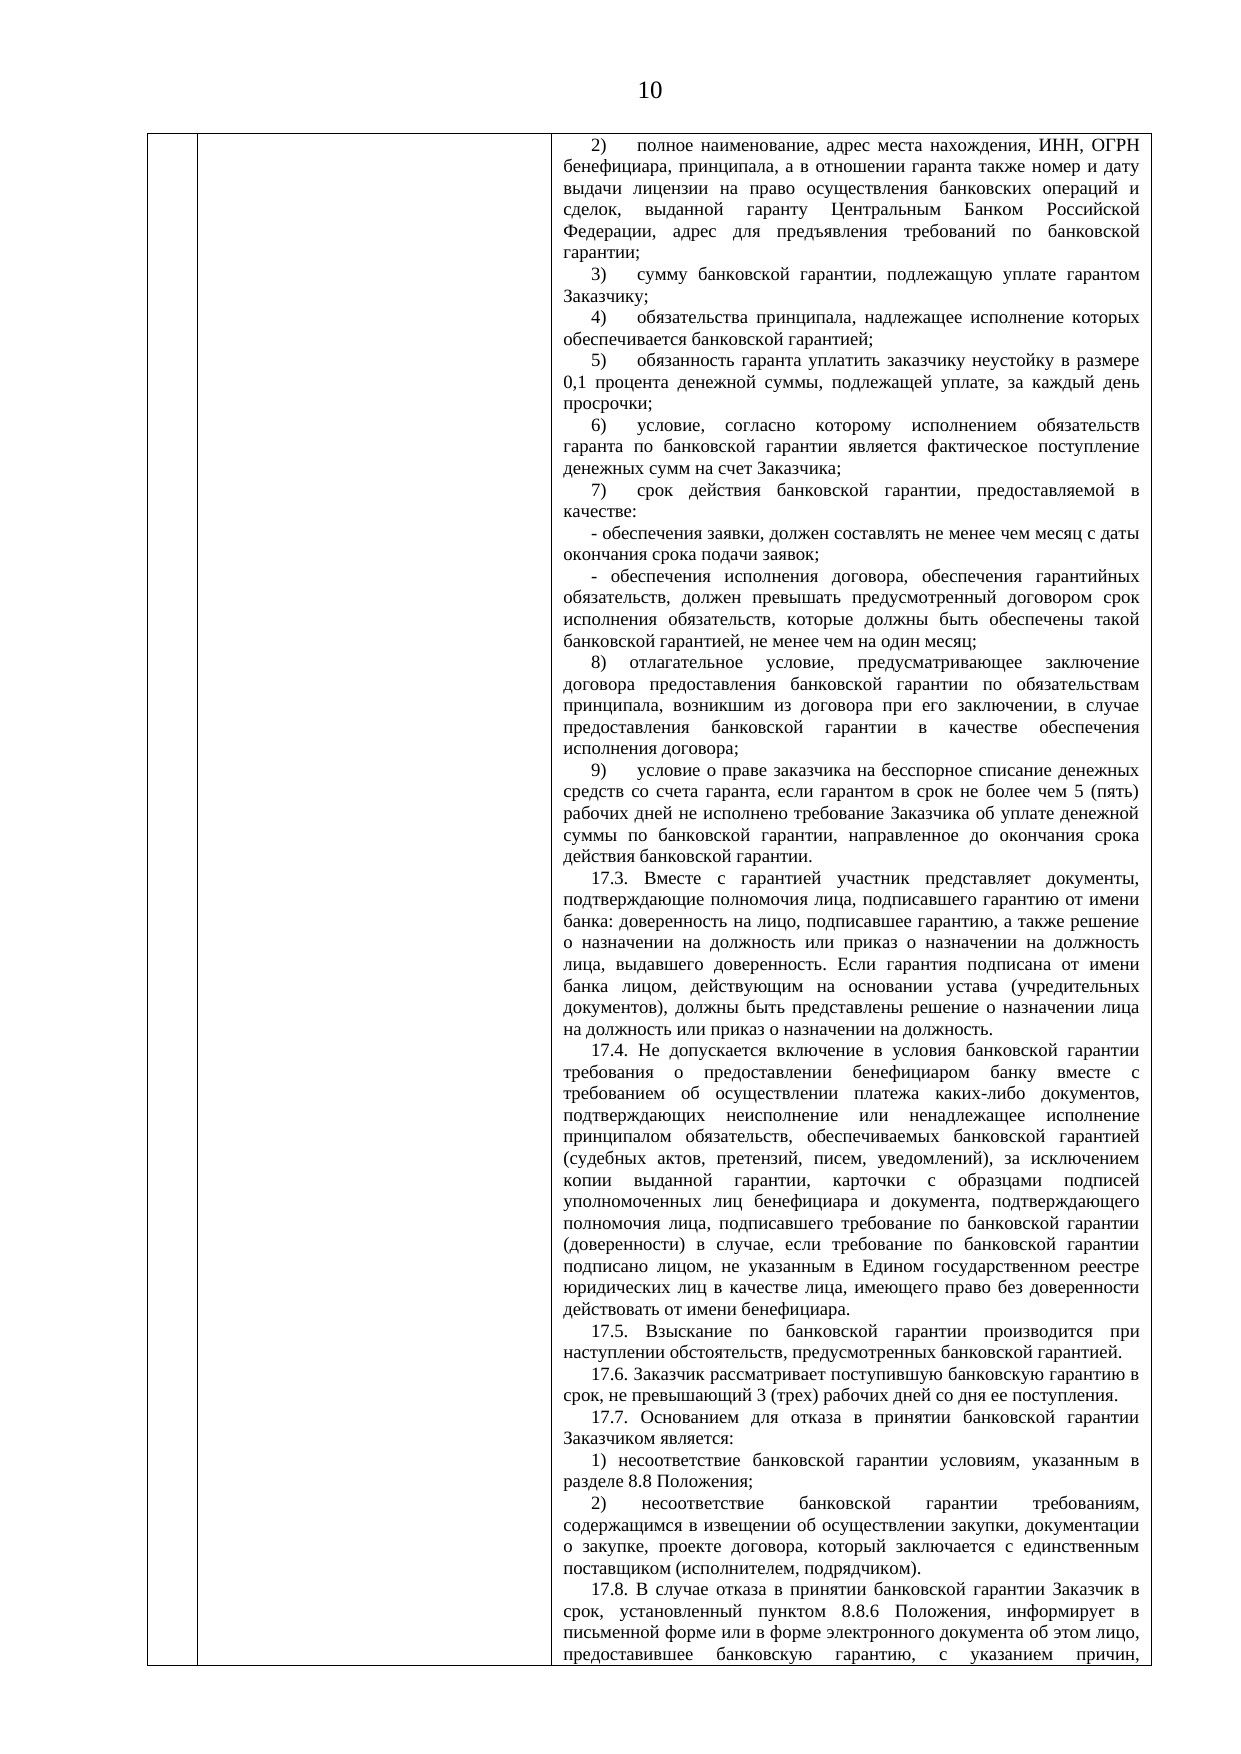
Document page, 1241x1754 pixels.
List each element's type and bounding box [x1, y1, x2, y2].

table_cell [148, 134, 197, 1664]
table_cell [198, 134, 551, 1664]
table_cell [552, 134, 1151, 1664]
